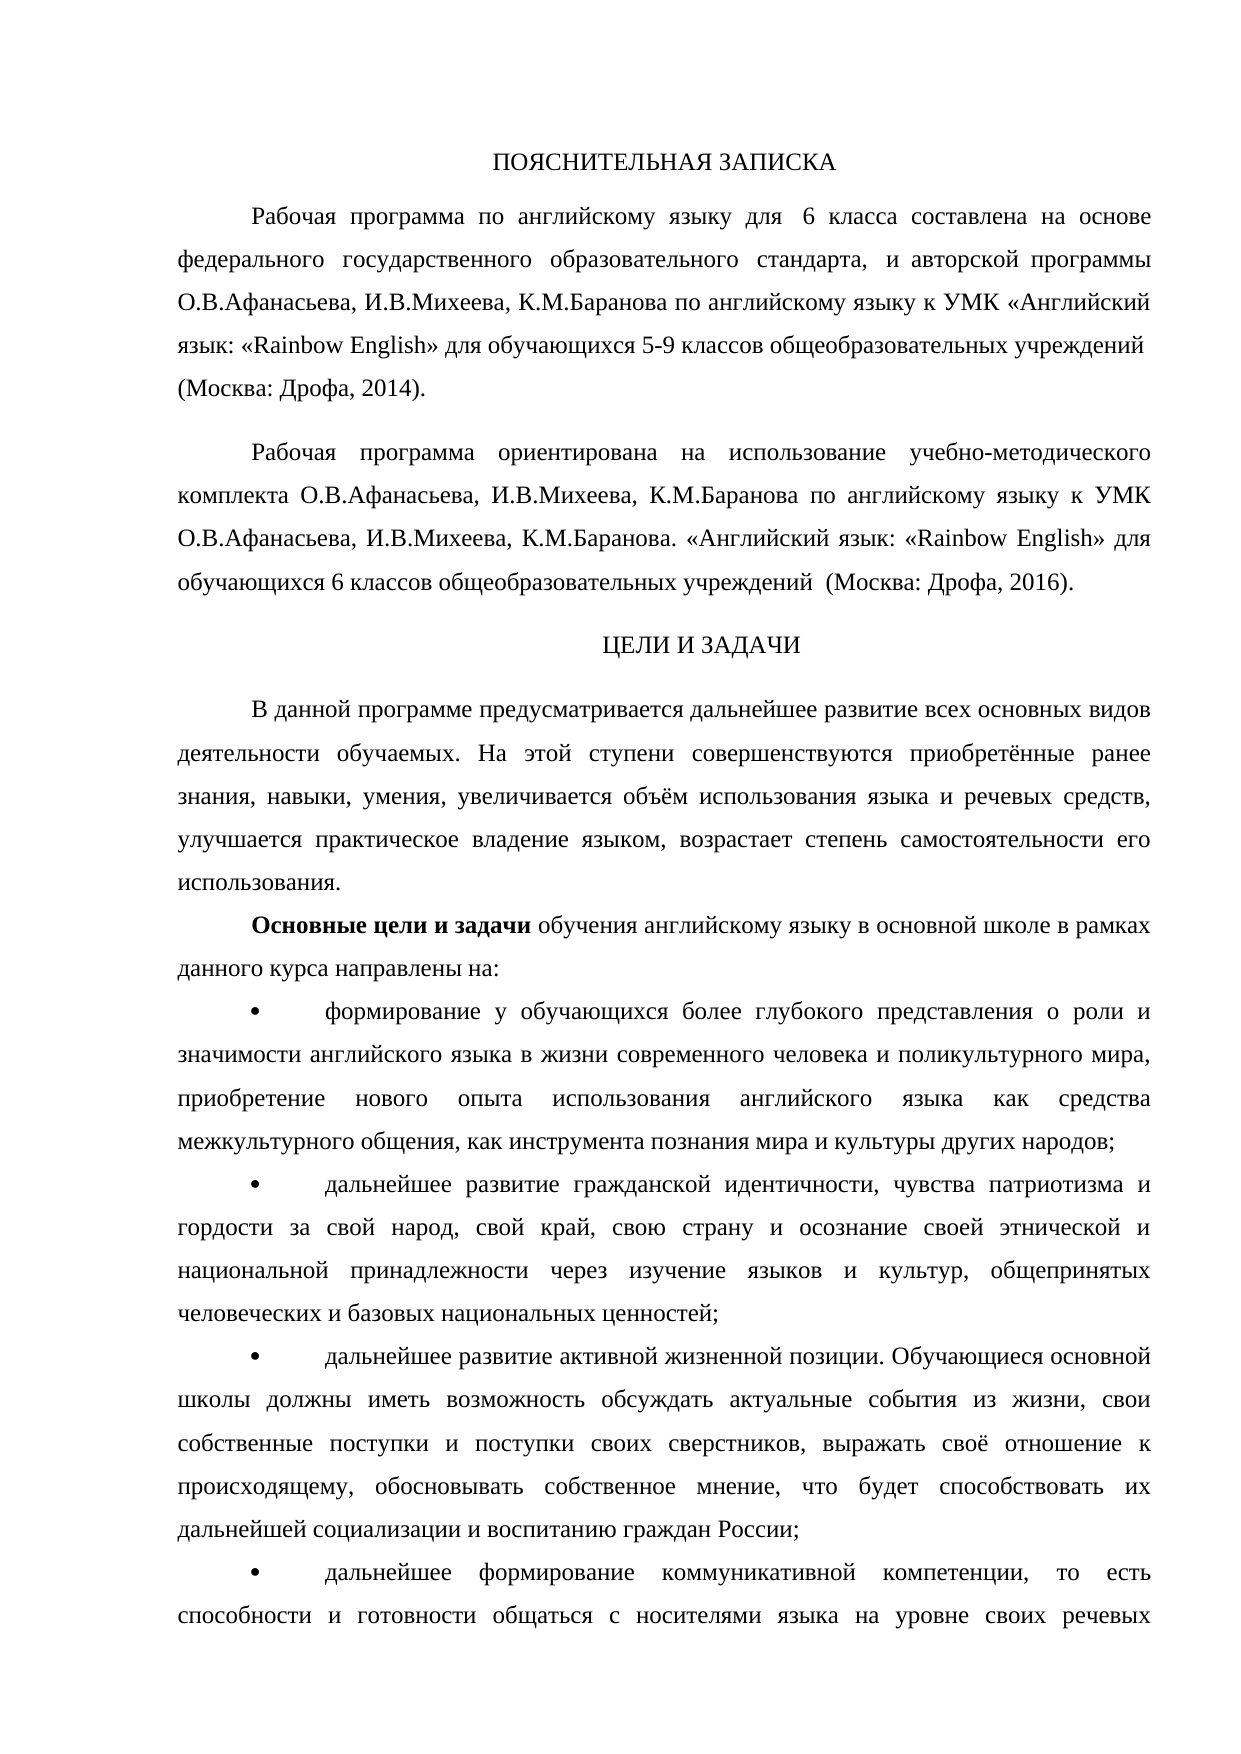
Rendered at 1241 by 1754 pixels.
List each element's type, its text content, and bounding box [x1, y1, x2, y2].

text В данной программе предусматривается дальнейшее развитие всех основных видов деятельности обучаемых. На этой ступени совершенствуются приобретённые ранее знания, навыки, умения, увеличивается объём использования языка и речевых средств, улучшается практическое владение языком, возрастает степень самостоятельности его использования. [177, 694, 1152, 896]
text ПОЯСНИТЕЛЬНАЯ ЗАПИСКА [177, 147, 1152, 176]
list формирование у обучающихся более глубокого представления о роли и значимости английского языка в жизни современного человека и поликультурного мира, приобретение нового опыта использования английского языка как средства межкультурного общения, как инструмента познания мира и культуры других народов; [177, 996, 1152, 1154]
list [177, 1557, 1152, 1629]
text Основные цели и задачи обучения английскому языку в основной школе в рамках данного курса направлены на: [177, 910, 1152, 982]
text ЦЕЛИ И ЗАДАЧИ [177, 631, 1152, 659]
text Рабочая программа ориентирована на использование учебно-методического комплекта О.В.Афанасьева, И.В.Михеева, К.М.Баранова по английскому языку к УМК О.В.Афанасьева, И.В.Михеева, К.М.Баранова. «Английский язык: «Rainbow English» для обучающихся 6 классов общеобразовательных учреждений (Москва: Дрофа, 2016). [177, 437, 1152, 595]
list дальнейшее развитие активной жизненной позиции. Обучающиеся основной школы должны иметь возможность обсуждать актуальные события из жизни, свои собственные поступки и поступки своих сверстников, выражать своё отношение к происходящему, обосновывать собственное мнение, что будет способствовать их дальнейшей социализации и воспитанию граждан России; [177, 1341, 1152, 1543]
text Рабочая программа по английскому языку для 6 класса составлена на основе федерального государственного образовательного стандарта, и авторской программы О.В.Афанасьева, И.В.Михеева, К.М.Баранова по английскому языку к УМК «Английский язык: «Rainbow English» для обучающихся 5-9 классов общеобразовательных учреждений (Москва: Дрофа, 2014). [177, 201, 1152, 402]
list дальнейшее развитие гражданской идентичности, чувства патриотизма и гордости за свой народ, свой край, свою страну и осознание своей этнической и национальной принадлежности через изучение языков и культур, общепринятых человеческих и базовых национальных ценностей; [177, 1169, 1152, 1327]
